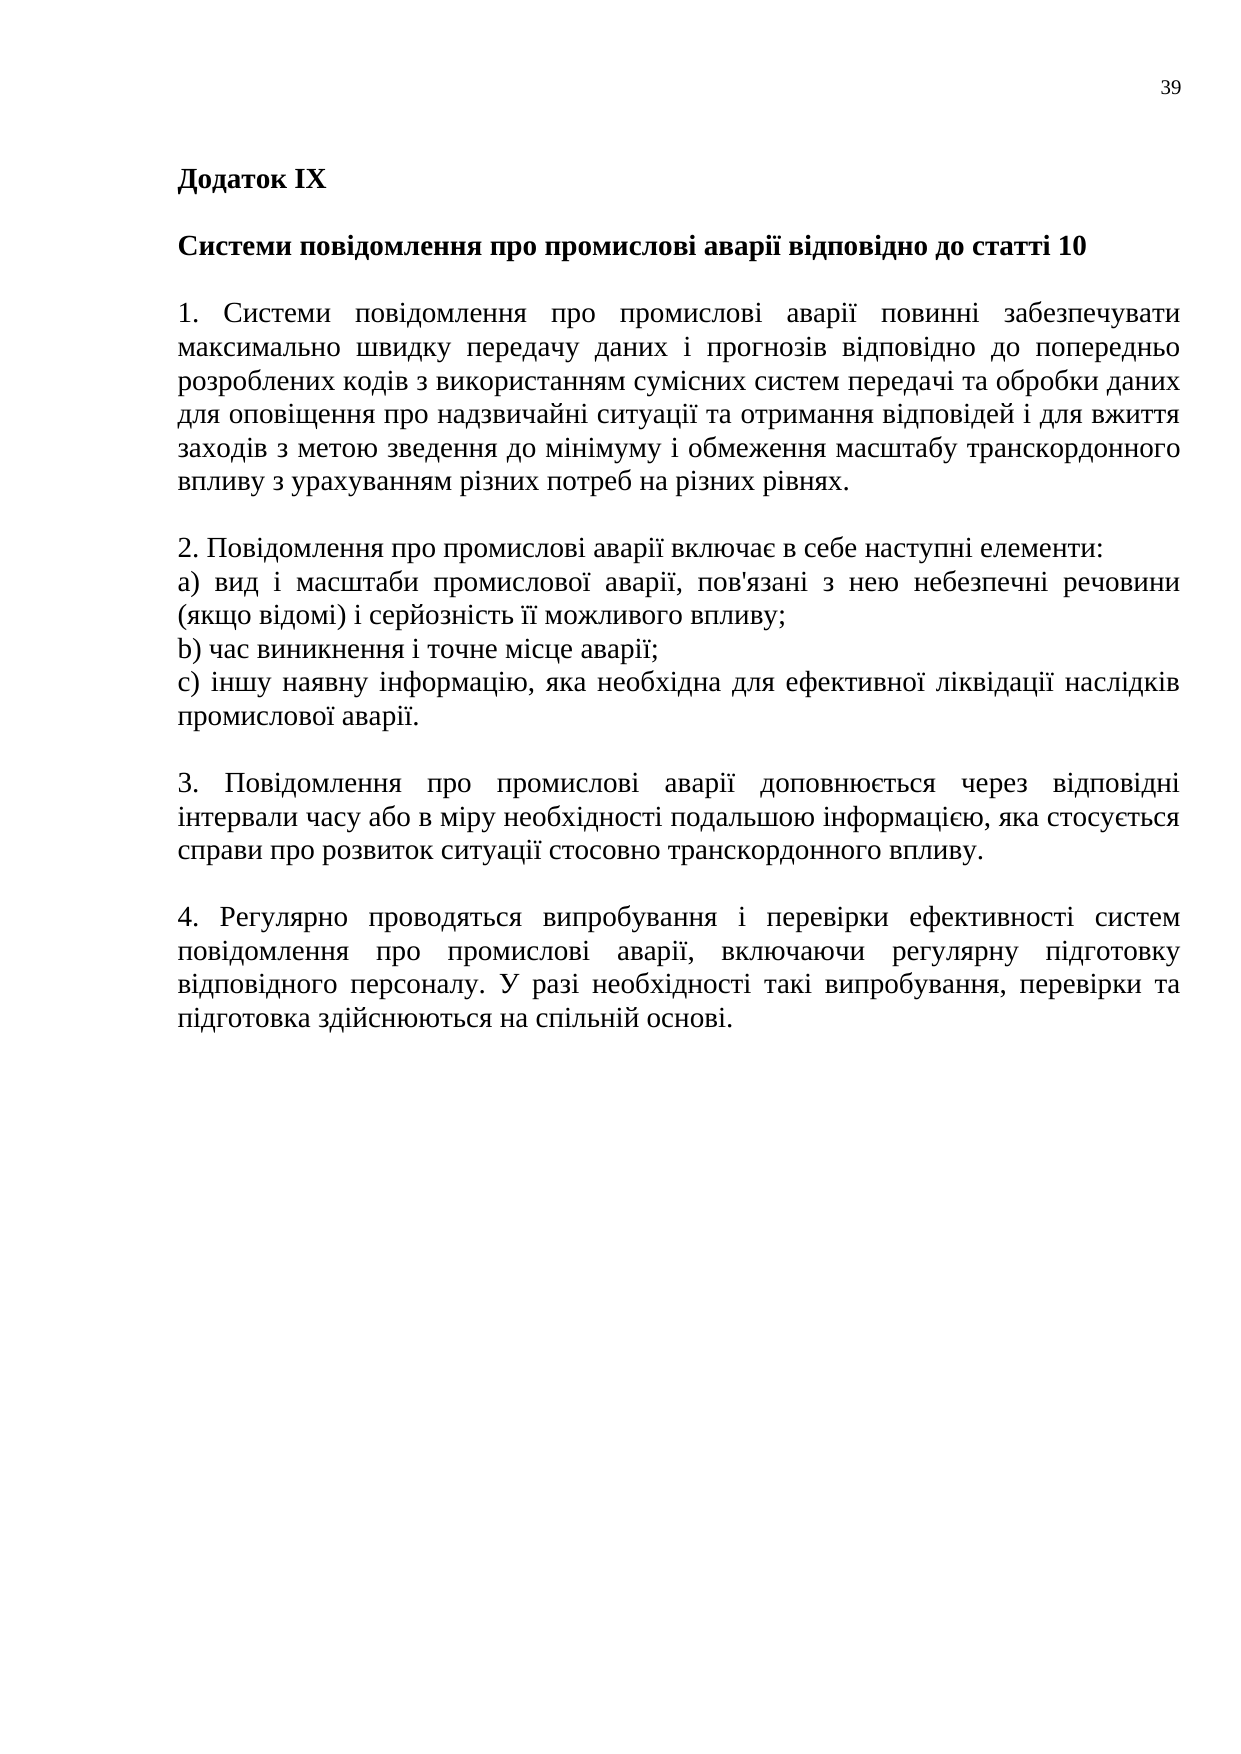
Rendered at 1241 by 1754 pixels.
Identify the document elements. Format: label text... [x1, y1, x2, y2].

text c) іншу наявну інформацію, яка необхідна для ефективної ліквідації наслідків промислової аварії. [177, 664, 1181, 732]
text Системи повідомлення про промислові аварії відповідно до статті 10 [177, 228, 1181, 262]
text Додаток IX [177, 161, 1181, 195]
text 3. Повідомлення про промислові аварії доповнюється через відповідні інтервали часу або в міру необхідності подальшою інформацією, яка стосується справи про розвиток ситуації стосовно транскордонного впливу. [177, 765, 1181, 866]
text 1. Системи повідомлення про промислові аварії повинні забезпечувати максимально швидку передачу даних і прогнозів відповідно до попередньо розроблених кодів з використанням сумісних систем передачі та обробки даних для оповіщення про надзвичайні ситуації та отримання відповідей і для вжиття заходів з метою зведення до мінімуму і обмеження масштабу транскордонного впливу з урахуванням різних потреб на різних рівнях. [177, 296, 1181, 497]
text 4. Регулярно проводяться випробування і перевірки ефективності систем повідомлення про промислові аварії, включаючи регулярну підготовку відповідного персоналу. У разі необхідності такі випробування, перевірки та підготовка здійснюються на спільній основі. [177, 899, 1181, 1033]
text a) вид і масштаби промислової аварії, пов'язані з нею небезпечні речовини (якщо відомі) і серйозність її можливого впливу; [177, 564, 1181, 631]
text b) час виникнення і точне місце аварії; [177, 631, 1181, 664]
text 2. Повідомлення про промислові аварії включає в себе наступні елементи: [177, 530, 1181, 564]
